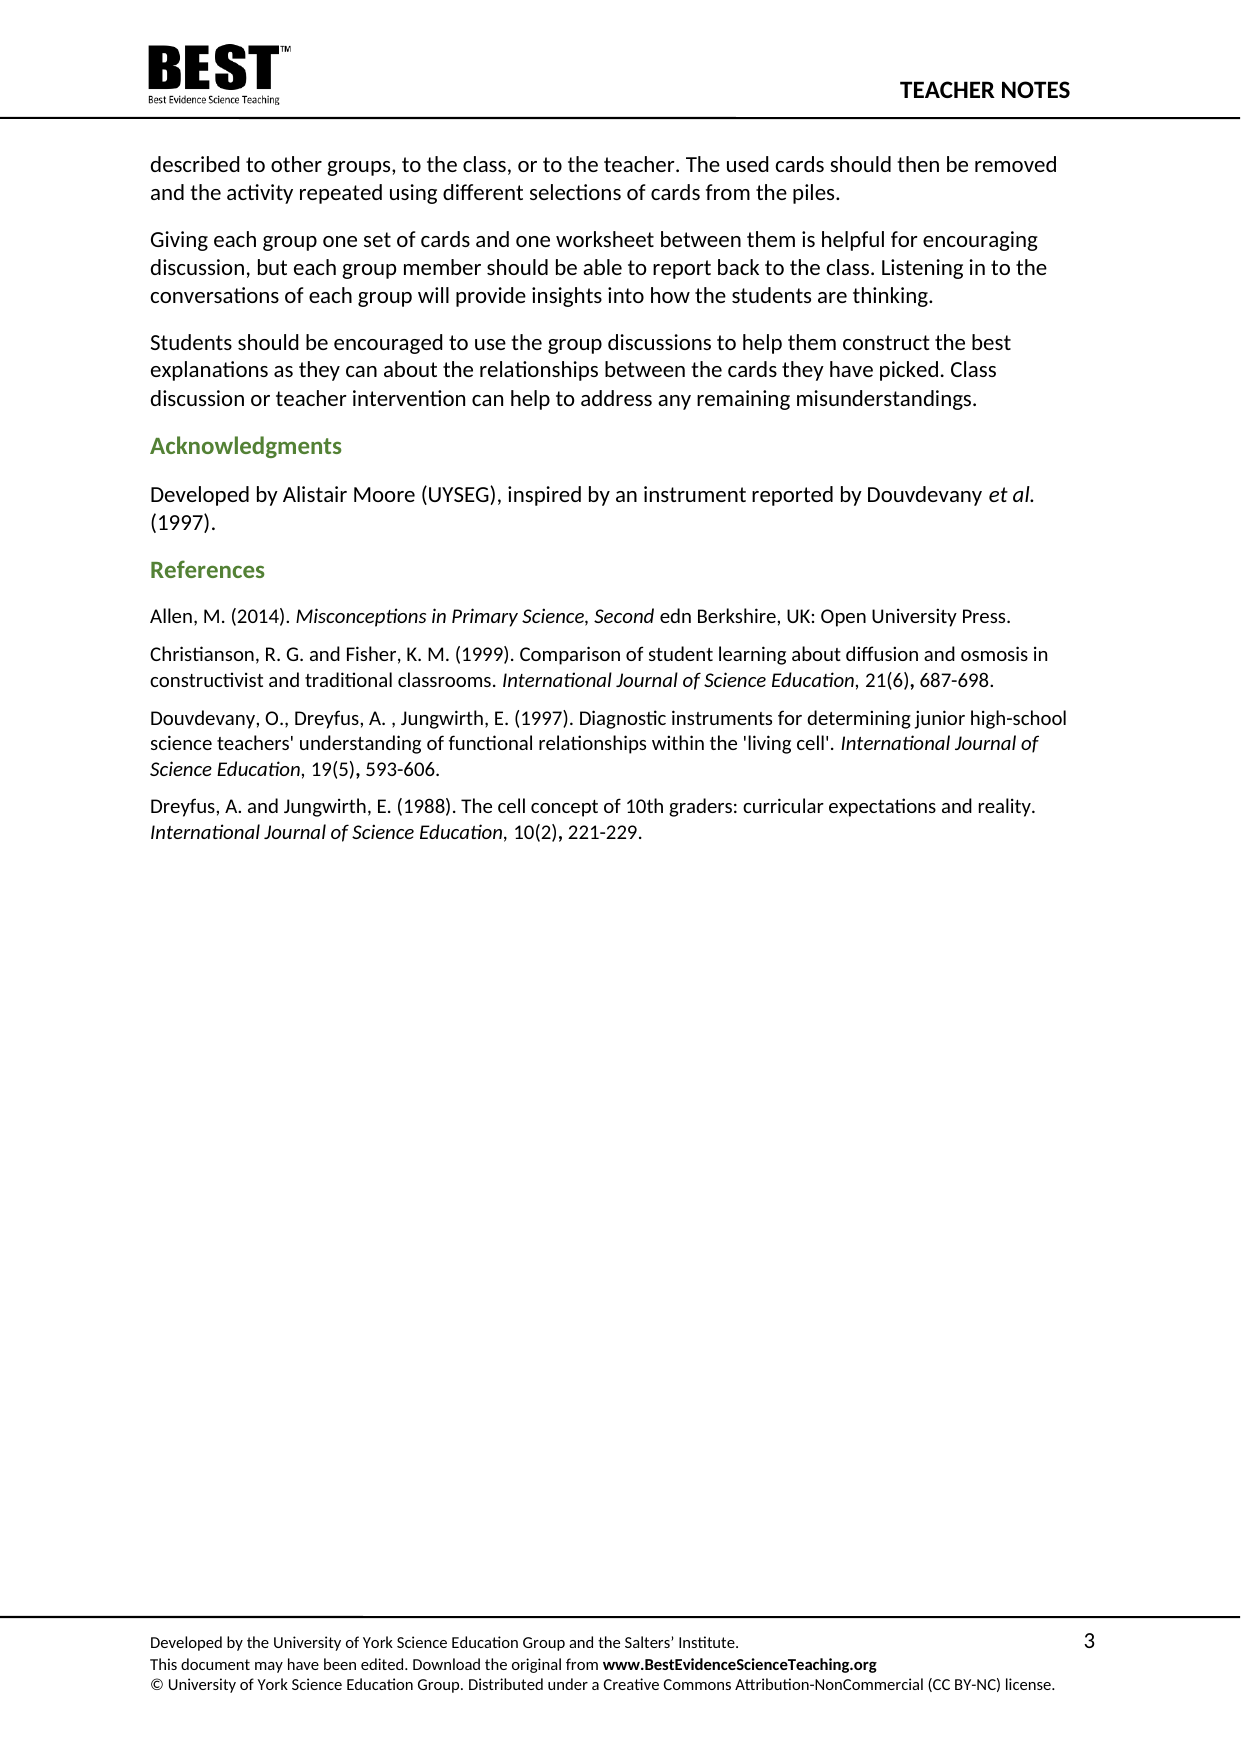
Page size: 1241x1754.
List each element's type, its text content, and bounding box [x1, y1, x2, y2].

text Christianson, R. G. and Fisher, K. M. (1999). Comparison of student learning about diffusion and osmosis in constructivist and traditional classrooms. International Journal of Science Education, 21(6), 687-698. [150, 642, 1090, 692]
text Douvdevany, O., Dreyfus, A. , Jungwirth, E. (1997). Diagnostic instruments for determining junior high-school science teachers' understanding of functional relationships within the 'living cell'. International Journal of Science Education, 19(5), 593-606. [150, 705, 1090, 781]
text References [150, 554, 1090, 585]
text Dreyfus, A. and Jungwirth, E. (1988). The cell concept of 10th graders: curricular expectations and reality. International Journal of Science Education, 10(2), 221-229. [150, 794, 1090, 844]
text Acknowledgments [150, 430, 1090, 461]
picture [148, 44, 291, 105]
text Students should be encouraged to use the group discussions to help them construct the best explanations as they can about the relationships between the cards they have picked. Class discussion or teacher intervention can help to address any remaining misunderstandings. [150, 328, 1090, 412]
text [150, 150, 1090, 206]
text Allen, M. (2014). Misconceptions in Primary Science, Second edn Berkshire, UK: Open University Press. [150, 604, 1090, 629]
text Developed by Alistair Moore (UYSEG), inspired by an instrument reported by Douvdevany et al. (1997). [150, 480, 1090, 536]
text Giving each group one set of cards and one worksheet between them is helpful for encouraging discussion, but each group member should be able to report back to the class. Listening in to the conversations of each group will provide insights into how the students are thinking. [150, 225, 1090, 309]
